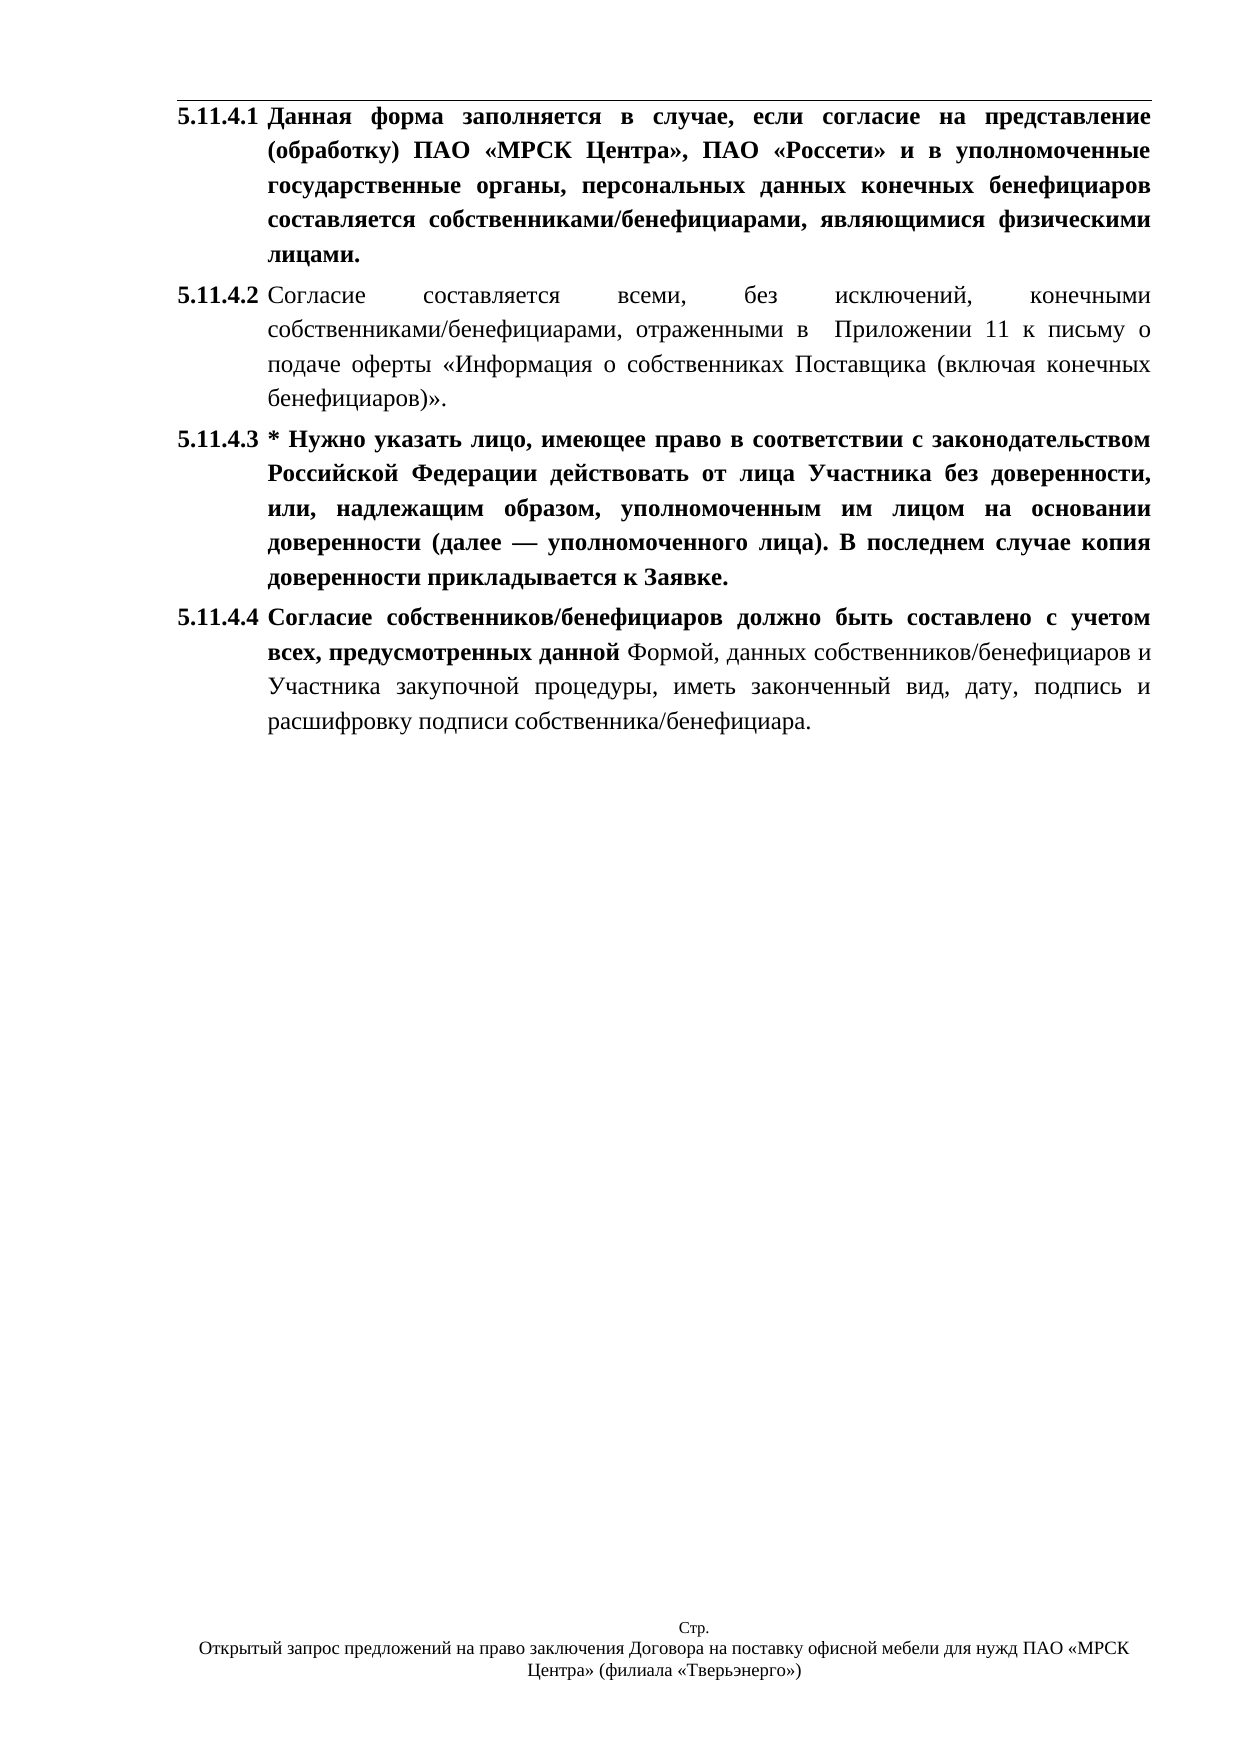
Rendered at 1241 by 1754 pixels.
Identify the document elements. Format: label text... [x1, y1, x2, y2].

list Согласие составляется всеми, без исключений, конечными собственниками/бенефициарами, отраженными в Приложении 11 к письму о подаче оферты «Информация о собственниках Поставщика (включая конечных бенефициаров)». [177, 280, 1152, 412]
list Согласие собственников/бенефициаров должно быть составлено с учетом всех, предусмотренных данной Формой, данных собственников/бенефициаров и Участника закупочной процедуры, иметь законченный вид, дату, подпись и расшифровку подписи собственника/бенефициара. [177, 602, 1152, 735]
list * Нужно указать лицо, имеющее право в соответствии с законодательством Российской Федерации действовать от лица Участника без доверенности, или, надлежащим образом, уполномоченным им лицом на основании доверенности (далее — уполномоченного лица). В последнем случае копия доверенности прикладывается к Заявке. [177, 424, 1152, 591]
list Данная форма заполняется в случае, если согласие на представление (обработку) ПАО «МРСК Центра», ПАО «Россети» и в уполномоченные государственные органы, персональных данных конечных бенефициаров составляется собственниками/бенефициарами, являющимися физическими лицами. [177, 101, 1152, 268]
